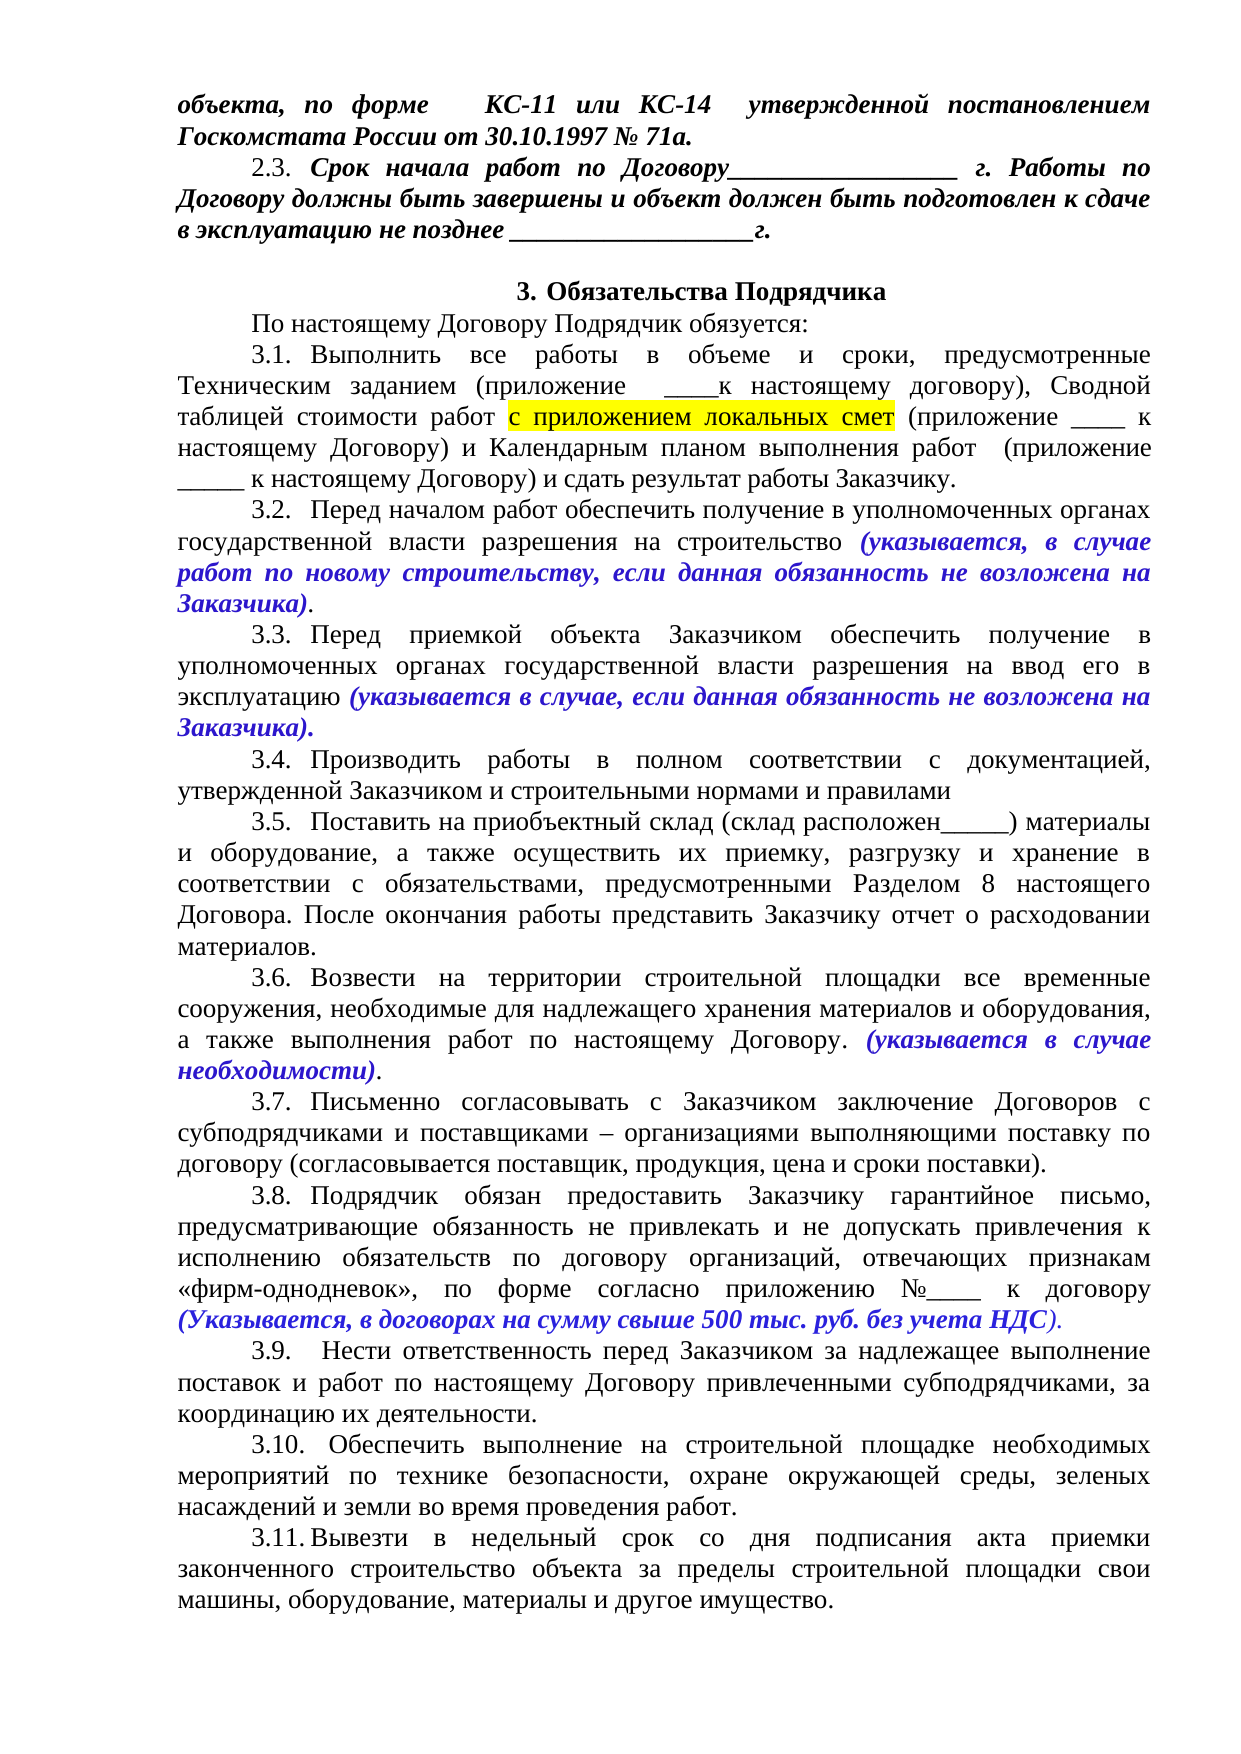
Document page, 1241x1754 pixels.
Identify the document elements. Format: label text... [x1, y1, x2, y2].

text По настоящему Договору Подрядчик обязуется: [177, 307, 1152, 338]
list Письменно согласовывать с Заказчиком заключение Договоров с субподрядчиками и поставщиками – организациями выполняющими поставку по договору (согласовывается поставщик, продукция, цена и сроки поставки). [177, 1085, 1152, 1179]
list Перед началом работ обеспечить получение в уполномоченных органах государственной власти разрешения на строительство (указывается, в случае работ по новому строительству, если данная обязанность не возложена на Заказчика). [177, 493, 1152, 618]
list Перед приемкой объекта Заказчиком обеспечить получение в уполномоченных органах государственной власти разрешения на ввод его в эксплуатацию (указывается в случае, если данная обязанность не возложена на Заказчика). [177, 618, 1152, 743]
list Нести ответственность перед Заказчиком за надлежащее выполнение поставок и работ по настоящему Договору привлеченными субподрядчиками, за координацию их деятельности. [177, 1334, 1152, 1428]
list Обязательства Подрядчика [177, 276, 1152, 307]
list Поставить на приобъектный склад (склад расположен_____) материалы и оборудование, а также осуществить их приемку, разгрузку и хранение в соответствии с обязательствами, предусмотренными Разделом 8 настоящего Договора. После окончания работы представить Заказчику отчет о расходовании материалов. [177, 805, 1152, 961]
list Производить работы в полном соответствии с документацией, утвержденной Заказчиком и строительными нормами и правилами [177, 743, 1152, 805]
list Вывезти в недельный срок со дня подписания акта приемки законченного строительство объекта за пределы строительной площадки свои машины, оборудование, материалы и другое имущество. [177, 1521, 1152, 1615]
list Выполнить все работы в объеме и сроки, предусмотренные Техническим заданием (приложение ____к настоящему договору), Сводной таблицей стоимости работ с приложением локальных смет (приложение ____ к настоящему Договору) и Календарным планом выполнения работ (приложение _____ к настоящему Договору) и сдать результат работы Заказчику. [177, 338, 1152, 493]
list Подрядчик обязан предоставить Заказчику гарантийное письмо, предусматривающие обязанность не привлекать и не допускать привлечения к исполнению обязательств по договору организаций, отвечающих признакам «фирм-однодневок», по форме согласно приложению №____ к договору (Указывается, в договорах на сумму свыше 500 тыс. руб. без учета НДС). [177, 1179, 1152, 1334]
list Срок начала работ по Договору_________________ г. Работы по Договору должны быть завершены и объект должен быть подготовлен к сдаче в эксплуатацию не позднее __________________г. [177, 151, 1152, 244]
list Обеспечить выполнение на строительной площадке необходимых мероприятий по технике безопасности, охране окружающей среды, зеленых насаждений и земли во время проведения работ. [177, 1428, 1152, 1521]
list Возвести на территории строительной площадки все временные сооружения, необходимые для надлежащего хранения материалов и оборудования, а также выполнения работ по настоящему Договору. (указывается в случае необходимости). [177, 961, 1152, 1085]
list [177, 89, 1152, 151]
